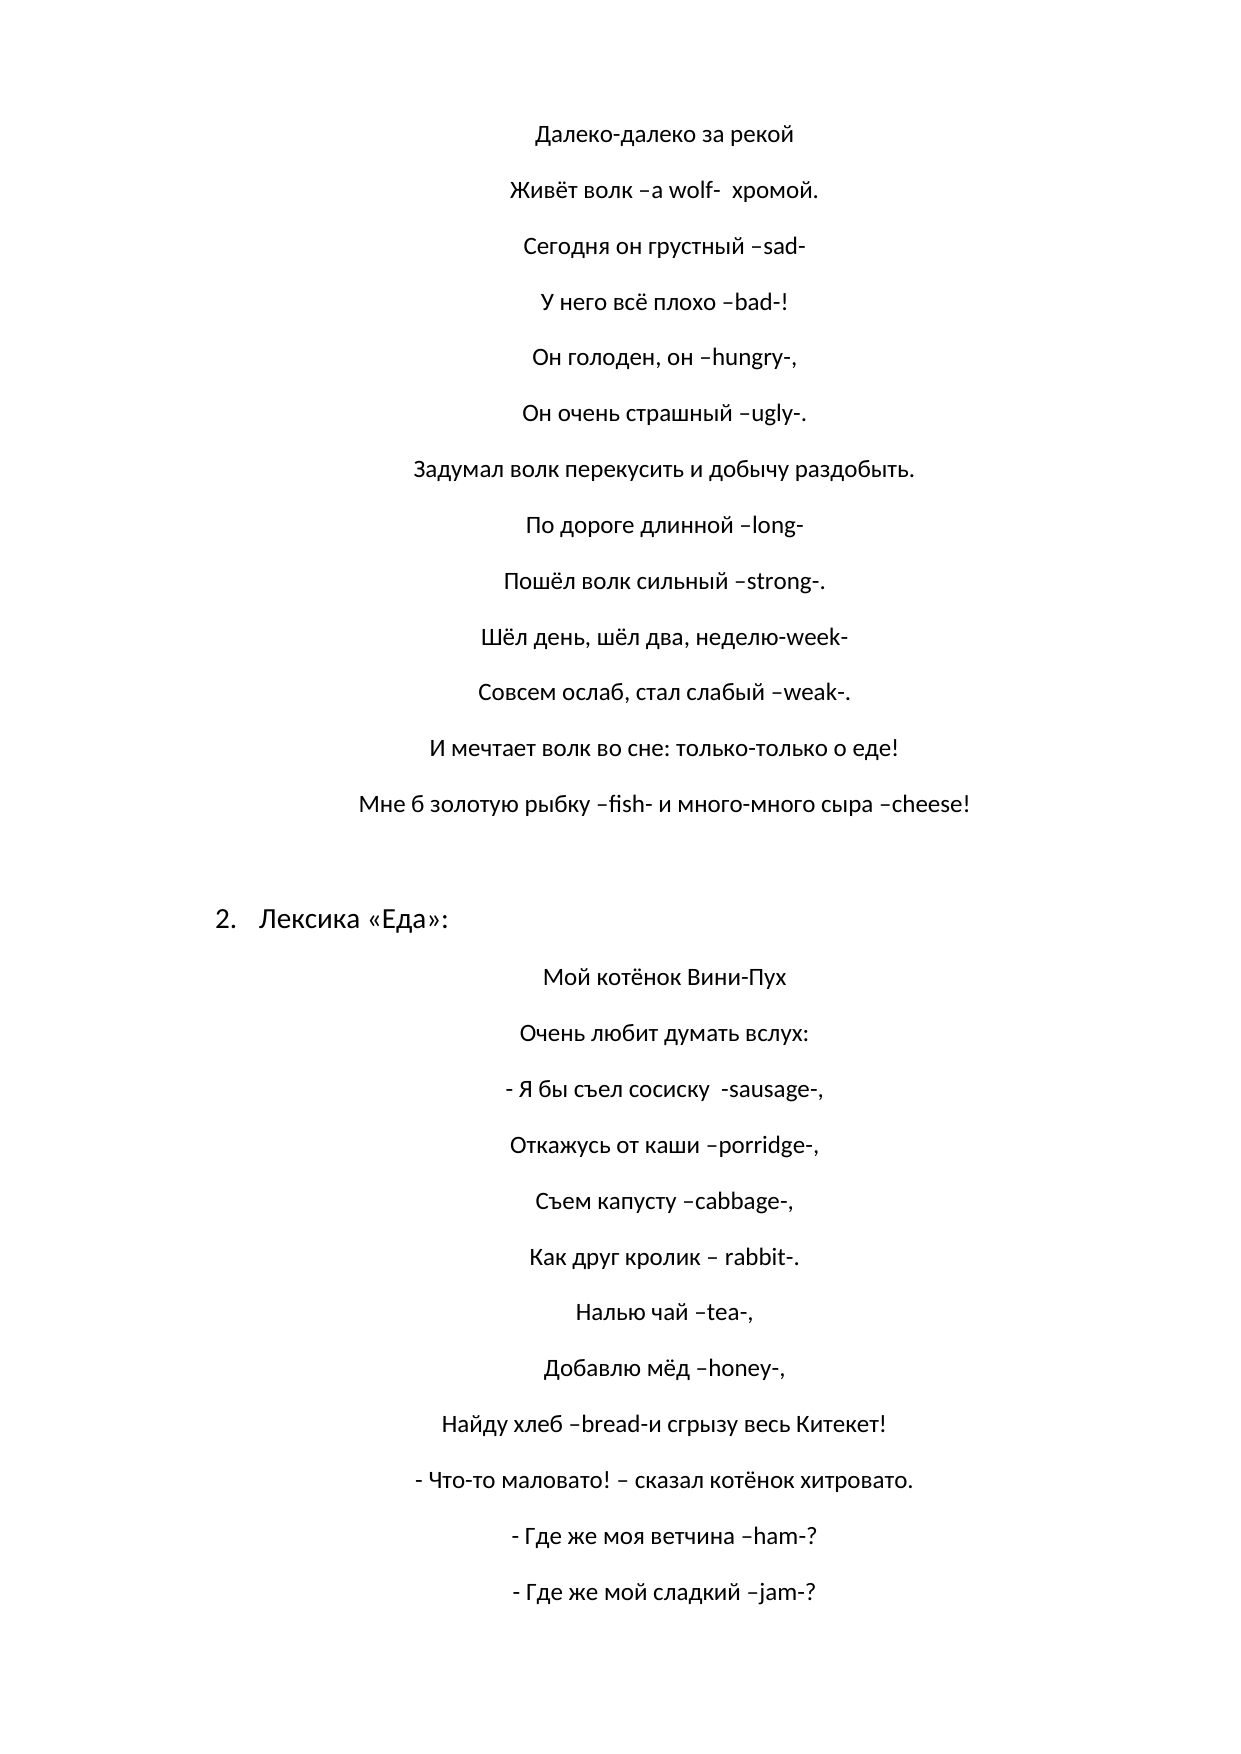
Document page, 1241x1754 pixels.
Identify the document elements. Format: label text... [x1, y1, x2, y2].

text Он голоден, он –hungry-, [177, 341, 1152, 372]
text Он очень страшный –ugly-. [177, 397, 1152, 428]
text Пошёл волк сильный –strong-. [177, 565, 1152, 595]
text Найду хлеб –bread-и сгрызу весь Китекет! [177, 1408, 1152, 1439]
text Сегодня он грустный –sad- [177, 230, 1152, 260]
text У него всё плохо –bad-! [177, 286, 1152, 316]
text Задумал волк перекусить и добычу раздобыть. [177, 453, 1152, 484]
text Шёл день, шёл два, неделю-week- [177, 621, 1152, 651]
text - Я бы съел сосиску -sausage-, [177, 1073, 1152, 1104]
text Откажусь от каши –porridge-, [177, 1129, 1152, 1159]
text - Что-то маловато! – сказал котёнок хитровато. [177, 1464, 1152, 1494]
text Добавлю мёд –honey-, [177, 1352, 1152, 1383]
text И мечтает волк во сне: только-только о еде! [177, 732, 1152, 763]
text Съем капусту –cabbage-, [177, 1185, 1152, 1215]
text Мне б золотую рыбку –fish- и много-много сыра –cheese! [177, 788, 1152, 819]
text Налью чай –tea-, [177, 1297, 1152, 1327]
text Как друг кролик – rabbit-. [177, 1241, 1152, 1271]
list Лексика «Еда»: [215, 900, 1152, 935]
text Очень любит думать вслух: [177, 1017, 1152, 1048]
text Далеко-далеко за рекой [177, 118, 1152, 149]
text - Где же моя ветчина –ham-? [177, 1520, 1152, 1550]
text Совсем ослаб, стал слабый –weak-. [177, 676, 1152, 707]
text Живёт волк –a wolf- хромой. [177, 174, 1152, 204]
text - Где же мой сладкий –jam-? [177, 1576, 1152, 1606]
text Мой котёнок Вини-Пух [177, 962, 1152, 992]
text По дороге длинной –long- [177, 509, 1152, 539]
